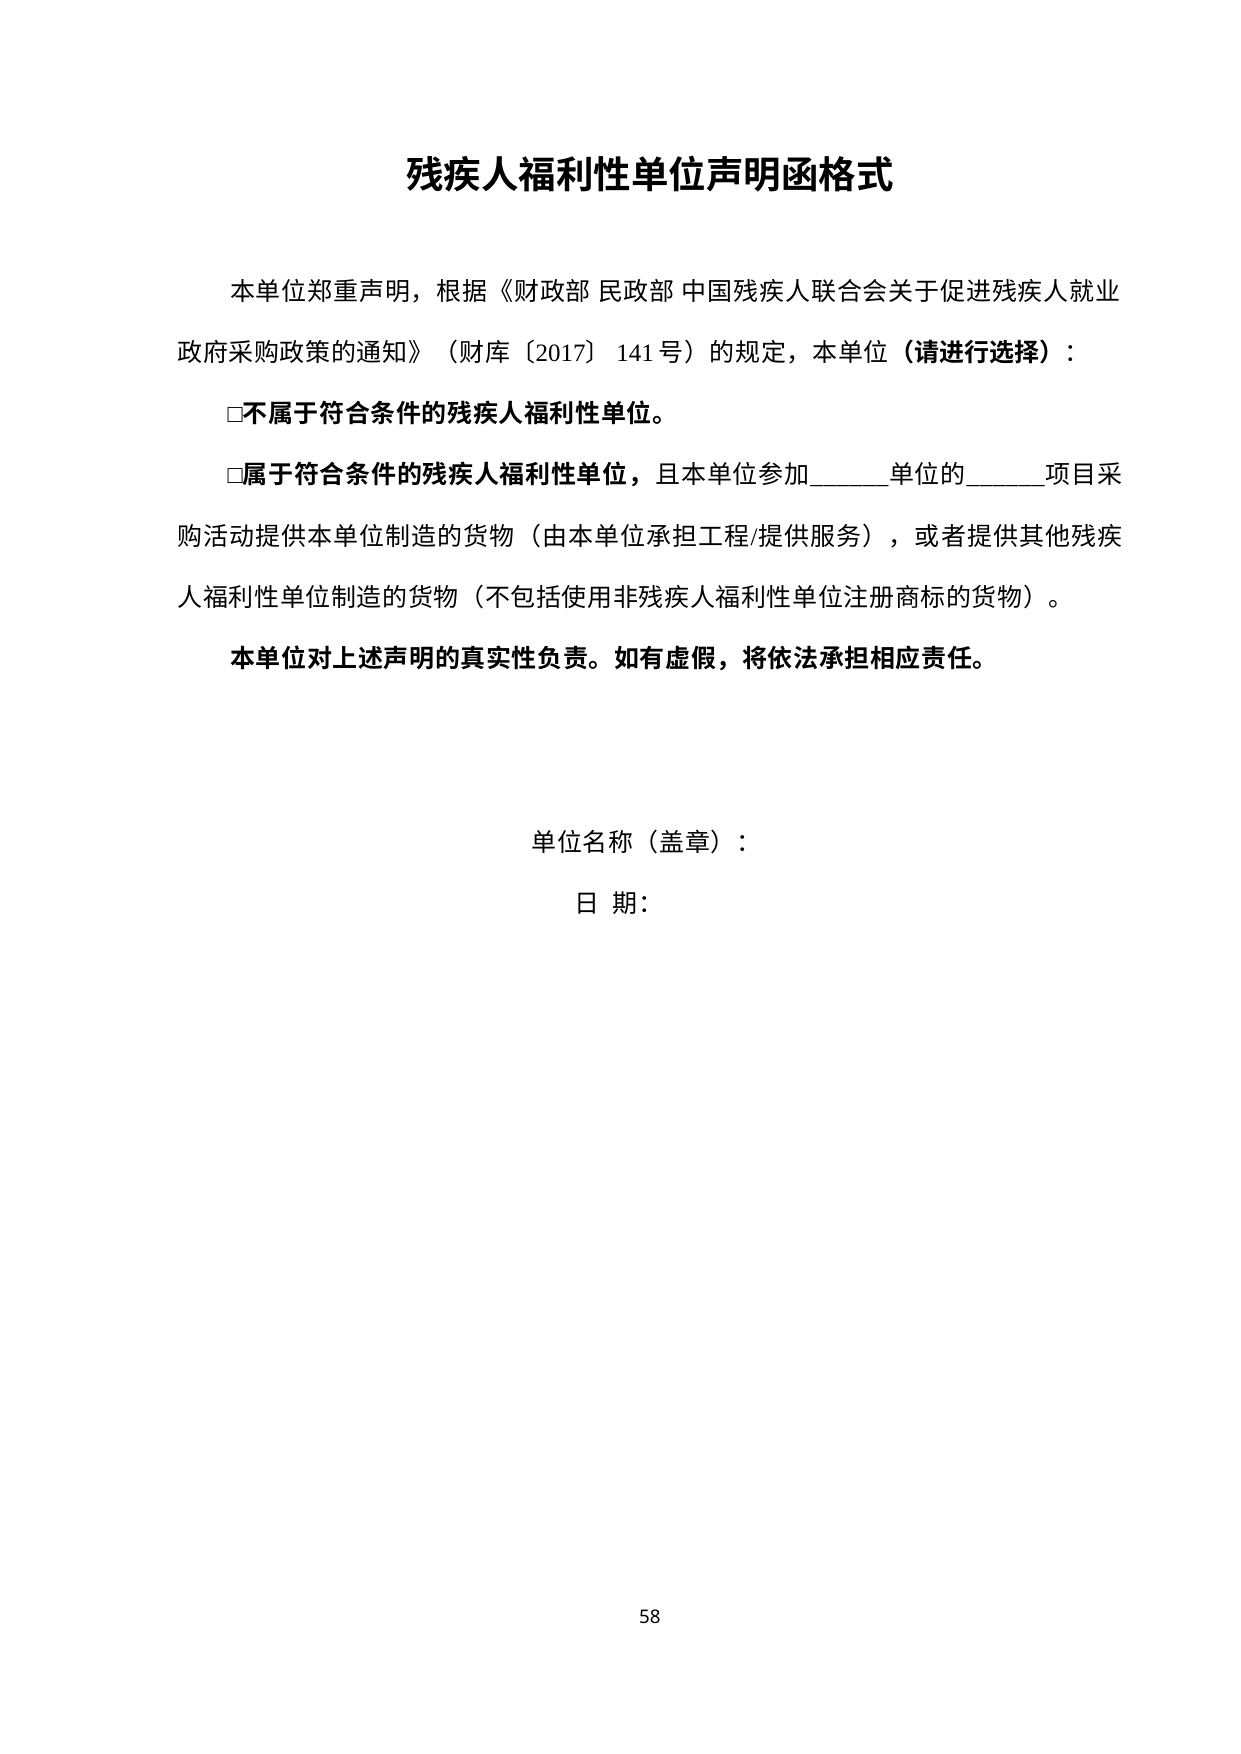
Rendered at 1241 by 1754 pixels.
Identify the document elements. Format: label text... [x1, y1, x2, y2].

text □属于符合条件的残疾人福利性单位，且本单位参加______单位的______项目采购活动提供本单位制造的货物（由本单位承担工程/提供服务），或者提供其他残疾人福利性单位制造的货物（不包括使用非残疾人福利性单位注册商标的货物）。 [177, 435, 1122, 618]
text □不属于符合条件的残疾人福利性单位。 [177, 373, 1122, 435]
text 残疾人福利性单位声明函格式 [177, 145, 1122, 199]
text 日 期： [177, 863, 960, 925]
text 单位名称（盖章）： [177, 802, 960, 863]
text 本单位郑重声明，根据《财政部 民政部 中国残疾人联合会关于促进残疾人就业政府采购政策的通知》（财库〔2017〕 141号）的规定，本单位（请进行选择）： [177, 251, 1122, 373]
text 本单位对上述声明的真实性负责。如有虚假，将依法承担相应责任。 [177, 618, 1122, 680]
